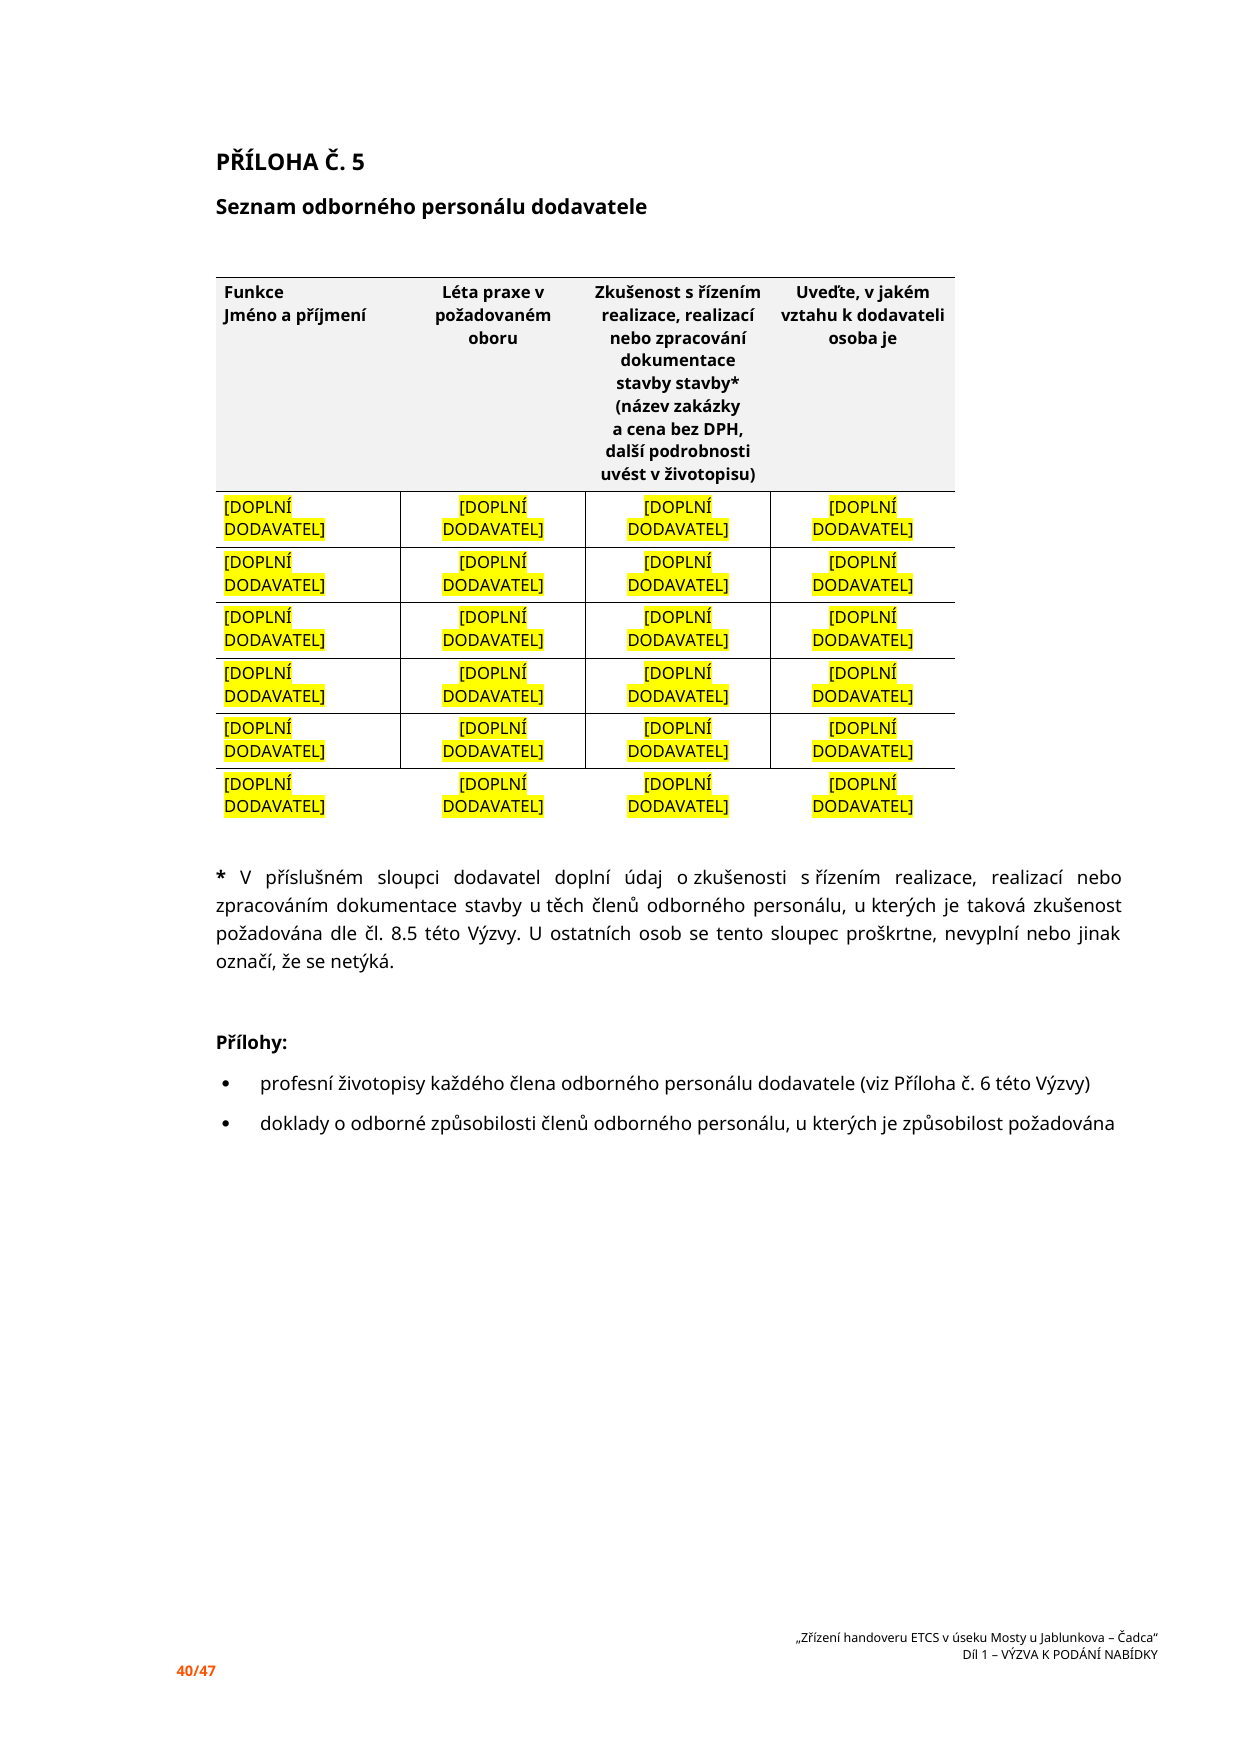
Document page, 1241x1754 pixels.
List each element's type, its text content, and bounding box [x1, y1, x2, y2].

table_cell [DOPLNÍ DODAVATEL] [586, 603, 770, 657]
table_cell [DOPLNÍ DODAVATEL] [586, 714, 770, 768]
table_cell [DOPLNÍ DODAVATEL] [771, 659, 955, 713]
text Příloha č. 5 [216, 146, 1122, 177]
table_cell [DOPLNÍ DODAVATEL] [401, 769, 585, 824]
table_cell [DOPLNÍ DODAVATEL] [770, 769, 955, 824]
table_cell [DOPLNÍ DODAVATEL] [401, 714, 585, 768]
table_cell [DOPLNÍ DODAVATEL] [216, 659, 400, 713]
table_cell [DOPLNÍ DODAVATEL] [401, 492, 585, 547]
text * V příslušném sloupci dodavatel doplní údaj o zkušenosti s řízením realizace, realizací nebo zpracováním dokumentace stavby u těch členů odborného personálu, u kterých je taková zkušenost požadována dle čl. 8.5 této Výzvy. U ostatních osob se tento sloupec proškrtne, nevyplní nebo jinak označí, že se netýká. [216, 864, 1122, 974]
table_header Zkušenost s řízením realizace, realizací nebo zpracování dokumentace stavby stavby* (název zakázky a cena bez DPH, další podrobnosti uvést v životopisu) [585, 278, 770, 491]
list doklady o odborné způsobilosti členů odborného personálu, u kterých je způsobilost požadována [222, 1110, 1122, 1136]
table_cell [DOPLNÍ DODAVATEL] [216, 492, 400, 547]
table_header Uveďte, v jakém vztahu k dodavateli osoba je [770, 278, 955, 491]
table_cell [DOPLNÍ DODAVATEL] [771, 548, 955, 602]
text Seznam odborného personálu dodavatele [216, 192, 1122, 221]
table_cell [DOPLNÍ DODAVATEL] [771, 603, 955, 657]
list profesní životopisy každého člena odborného personálu dodavatele (viz Příloha č. 6 této Výzvy) [222, 1070, 1122, 1095]
table_cell [DOPLNÍ DODAVATEL] [771, 714, 955, 768]
table_cell [DOPLNÍ DODAVATEL] [401, 603, 585, 657]
table_cell [DOPLNÍ DODAVATEL] [401, 548, 585, 602]
table_cell [DOPLNÍ DODAVATEL] [586, 548, 770, 602]
table_cell [DOPLNÍ DODAVATEL] [216, 548, 400, 602]
table_cell [DOPLNÍ DODAVATEL] [216, 769, 401, 824]
table_cell [DOPLNÍ DODAVATEL] [216, 714, 400, 768]
table_cell [DOPLNÍ DODAVATEL] [586, 492, 770, 547]
table_cell [DOPLNÍ DODAVATEL] [216, 603, 400, 657]
table_header Léta praxe v požadovaném oboru [401, 278, 585, 491]
text Přílohy: [216, 1029, 1122, 1055]
table_cell [DOPLNÍ DODAVATEL] [585, 769, 770, 824]
table_cell [DOPLNÍ DODAVATEL] [771, 492, 955, 547]
table_cell [DOPLNÍ DODAVATEL] [586, 659, 770, 713]
table_header Funkce Jméno a příjmení [216, 278, 401, 491]
table_cell [DOPLNÍ DODAVATEL] [401, 659, 585, 713]
